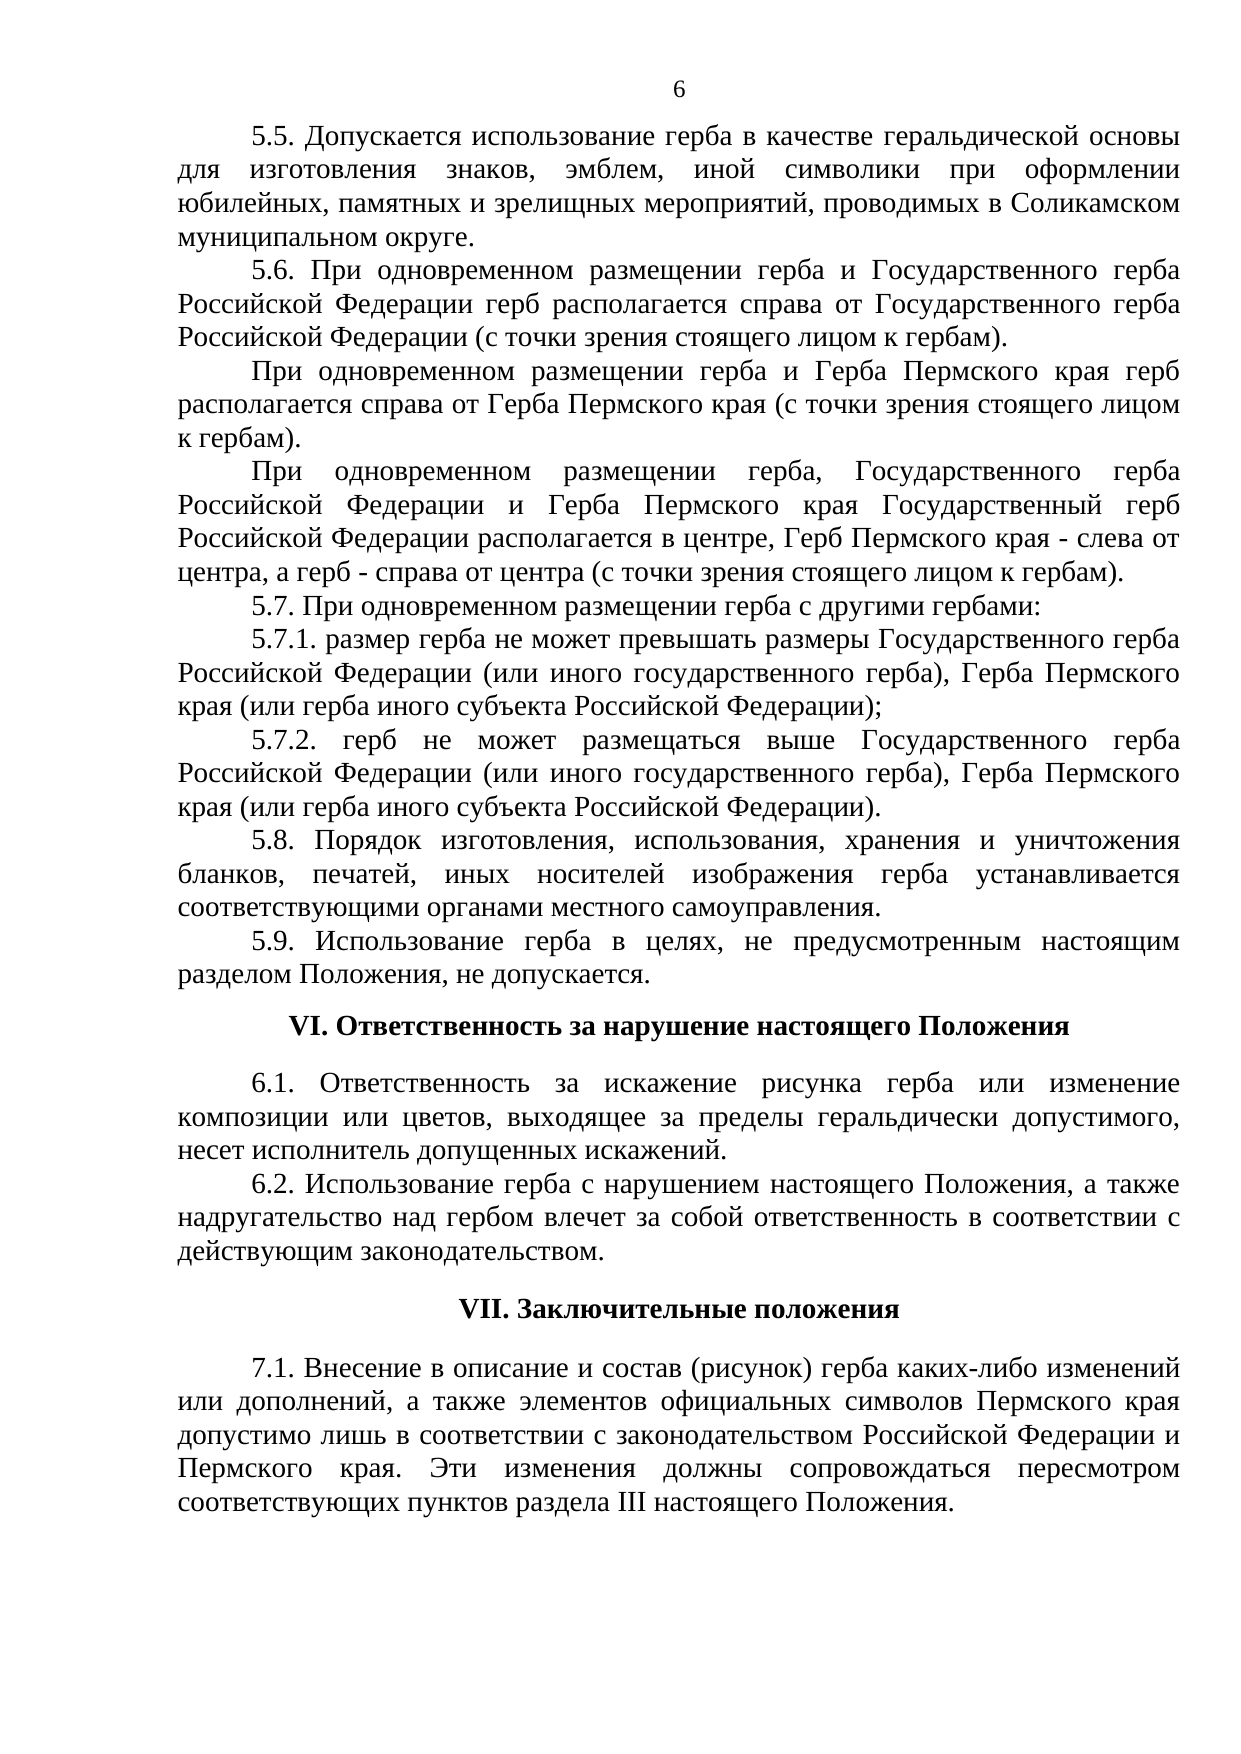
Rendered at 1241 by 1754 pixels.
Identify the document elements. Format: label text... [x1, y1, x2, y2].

text 7.1. Внесение в описание и состав (рисунок) герба каких-либо изменений или дополнений, а также элементов официальных символов Пермского края допустимо лишь в соответствии с законодательством Российской Федерации и Пермского края. Эти изменения должны сопровождаться пересмотром соответствующих пунктов раздела III настоящего Положения. [177, 1350, 1181, 1518]
text 5.7.1. размер герба не может превышать размеры Государственного герба Российской Федерации (или иного государственного герба), Герба Пермского края (или герба иного субъекта Российской Федерации); [177, 621, 1181, 722]
text При одновременном размещении герба и Герба Пермского края герб располагается справа от Герба Пермского края (с точки зрения стоящего лицом к гербам). [177, 353, 1181, 453]
text При одновременном размещении герба, Государственного герба Российской Федерации и Герба Пермского края Государственный герб Российской Федерации располагается в центре, Герб Пермского края - слева от центра, а герб - справа от центра (с точки зрения стоящего лицом к гербам). [177, 453, 1181, 588]
text 5.6. При одновременном размещении герба и Государственного герба Российской Федерации герб располагается справа от Государственного герба Российской Федерации (с точки зрения стоящего лицом к гербам). [177, 252, 1181, 353]
text 5.9. Использование герба в целях, не предусмотренным настоящим разделом Положения, не допускается. [177, 923, 1181, 990]
text 5.8. Порядок изготовления, использования, хранения и уничтожения бланков, печатей, иных носителей изображения герба устанавливается соответствующими органами местного самоуправления. [177, 822, 1181, 923]
text 6.1. Ответственность за искажение рисунка герба или изменение композиции или цветов, выходящее за пределы геральдически допустимого, несет исполнитель допущенных искажений. [177, 1065, 1181, 1166]
text 5.5. Допускается использование герба в качестве геральдической основы для изготовления знаков, эмблем, иной символики при оформлении юбилейных, памятных и зрелищных мероприятий, проводимых в Соликамском муниципальном округе. [177, 118, 1181, 252]
text VI. Ответственность за нарушение настоящего Положения [177, 1015, 1181, 1040]
text 6.2. Использование герба с нарушением настоящего Положения, а также надругательство над гербом влечет за собой ответственность в соответствии с действующим законодательством. [177, 1166, 1181, 1266]
text VII. Заключительные положения [177, 1291, 1181, 1325]
text 5.7.2. герб не может размещаться выше Государственного герба Российской Федерации (или иного государственного герба), Герба Пермского края (или герба иного субъекта Российской Федерации). [177, 722, 1181, 822]
text 5.7. При одновременном размещении герба с другими гербами: [177, 588, 1181, 621]
